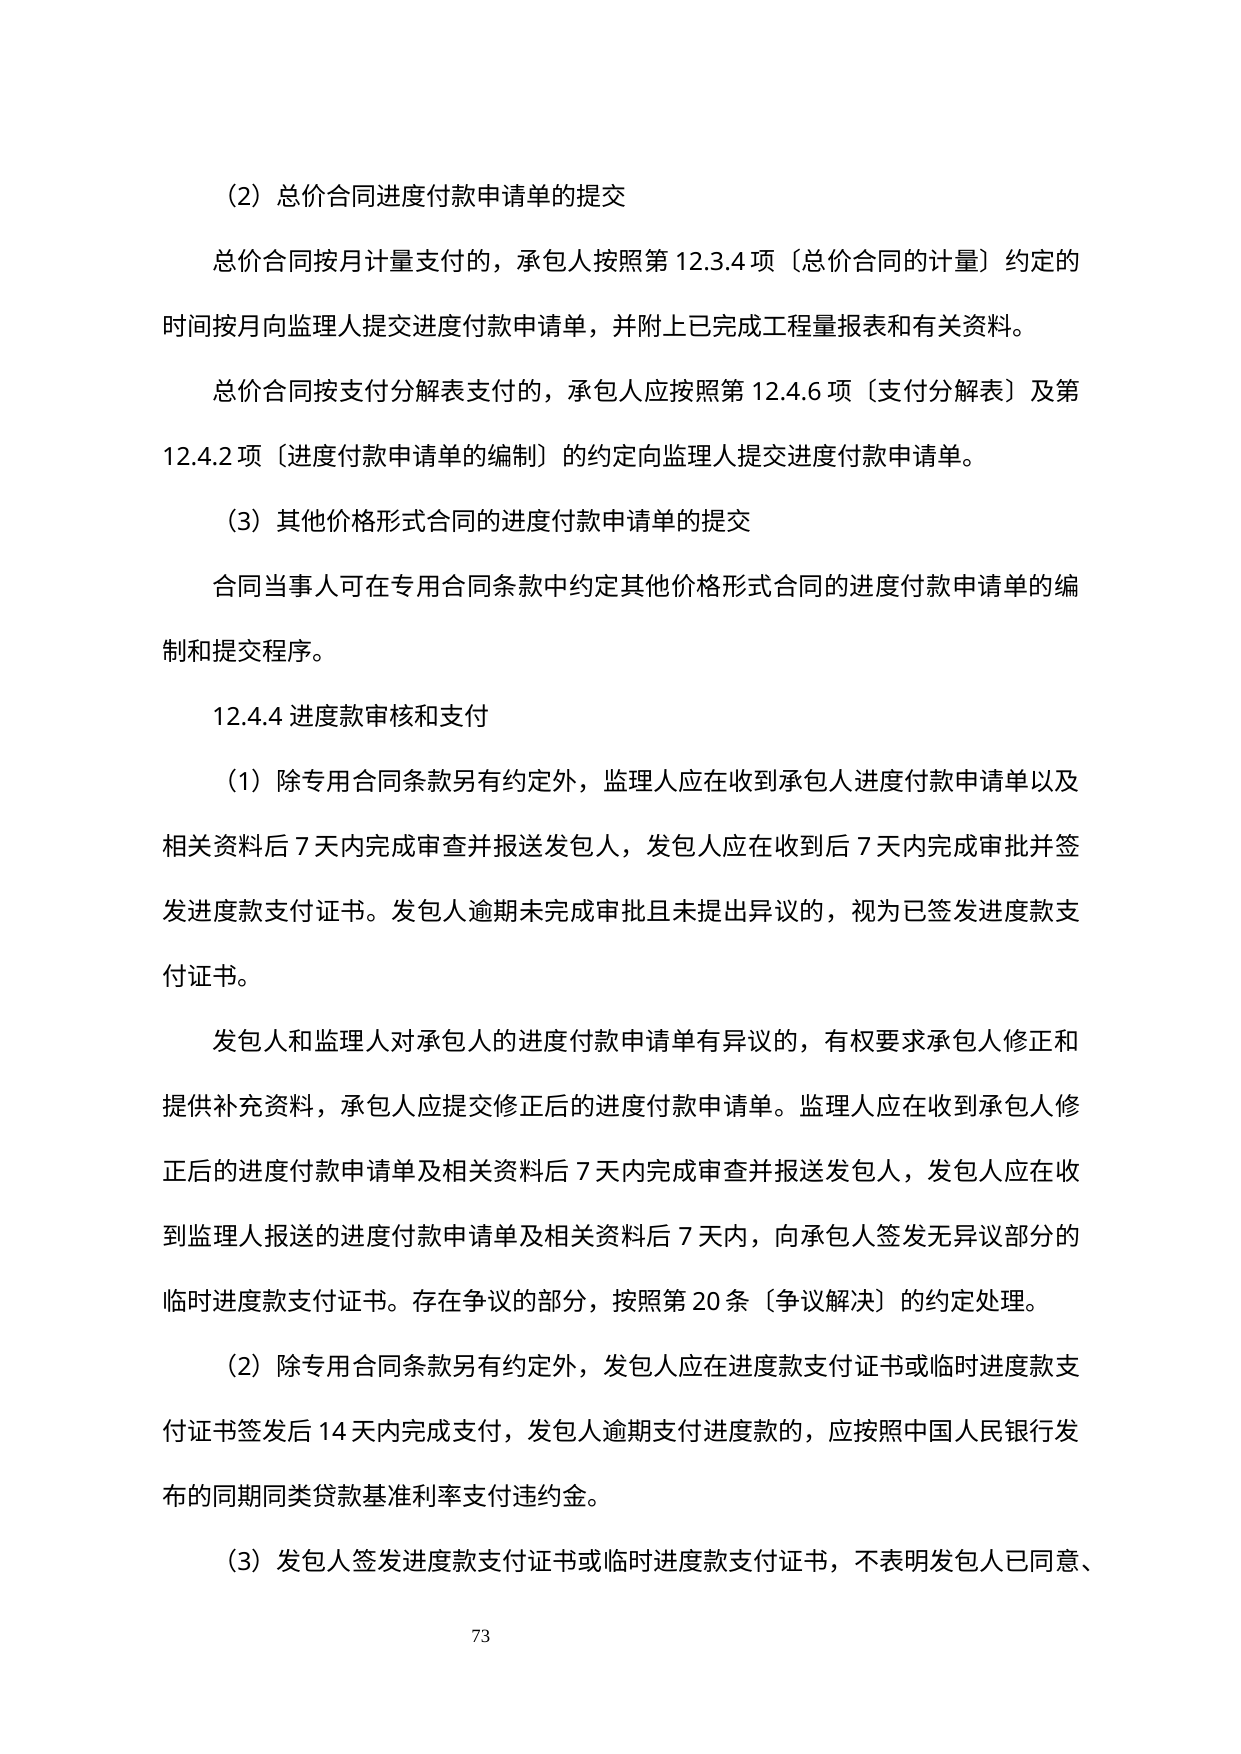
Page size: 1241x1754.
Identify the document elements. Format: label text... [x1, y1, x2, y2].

text 总价合同按支付分解表支付的，承包人应按照第12.4.6项〔支付分解表〕及第12.4.2项〔进度付款申请单的编制〕的约定向监理人提交进度付款申请单。 [162, 357, 1081, 487]
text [162, 1527, 1081, 1592]
text 12.4.4 进度款审核和支付 [162, 682, 1081, 747]
text （1）除专用合同条款另有约定外，监理人应在收到承包人进度付款申请单以及相关资料后7天内完成审查并报送发包人，发包人应在收到后7天内完成审批并签发进度款支付证书。发包人逾期未完成审批且未提出异议的，视为已签发进度款支付证书。 [162, 747, 1081, 1007]
text 总价合同按月计量支付的，承包人按照第12.3.4项〔总价合同的计量〕约定的时间按月向监理人提交进度付款申请单，并附上已完成工程量报表和有关资料。 [162, 227, 1081, 357]
text （2）除专用合同条款另有约定外，发包人应在进度款支付证书或临时进度款支付证书签发后14天内完成支付，发包人逾期支付进度款的，应按照中国人民银行发布的同期同类贷款基准利率支付违约金。 [162, 1332, 1081, 1527]
text （3）其他价格形式合同的进度付款申请单的提交 [162, 487, 1081, 552]
text （2）总价合同进度付款申请单的提交 [162, 162, 1081, 227]
text 发包人和监理人对承包人的进度付款申请单有异议的，有权要求承包人修正和提供补充资料，承包人应提交修正后的进度付款申请单。监理人应在收到承包人修正后的进度付款申请单及相关资料后7天内完成审查并报送发包人，发包人应在收到监理人报送的进度付款申请单及相关资料后7天内，向承包人签发无异议部分的临时进度款支付证书。存在争议的部分，按照第20条〔争议解决〕的约定处理。 [162, 1007, 1081, 1332]
text 合同当事人可在专用合同条款中约定其他价格形式合同的进度付款申请单的编制和提交程序。 [162, 552, 1081, 682]
